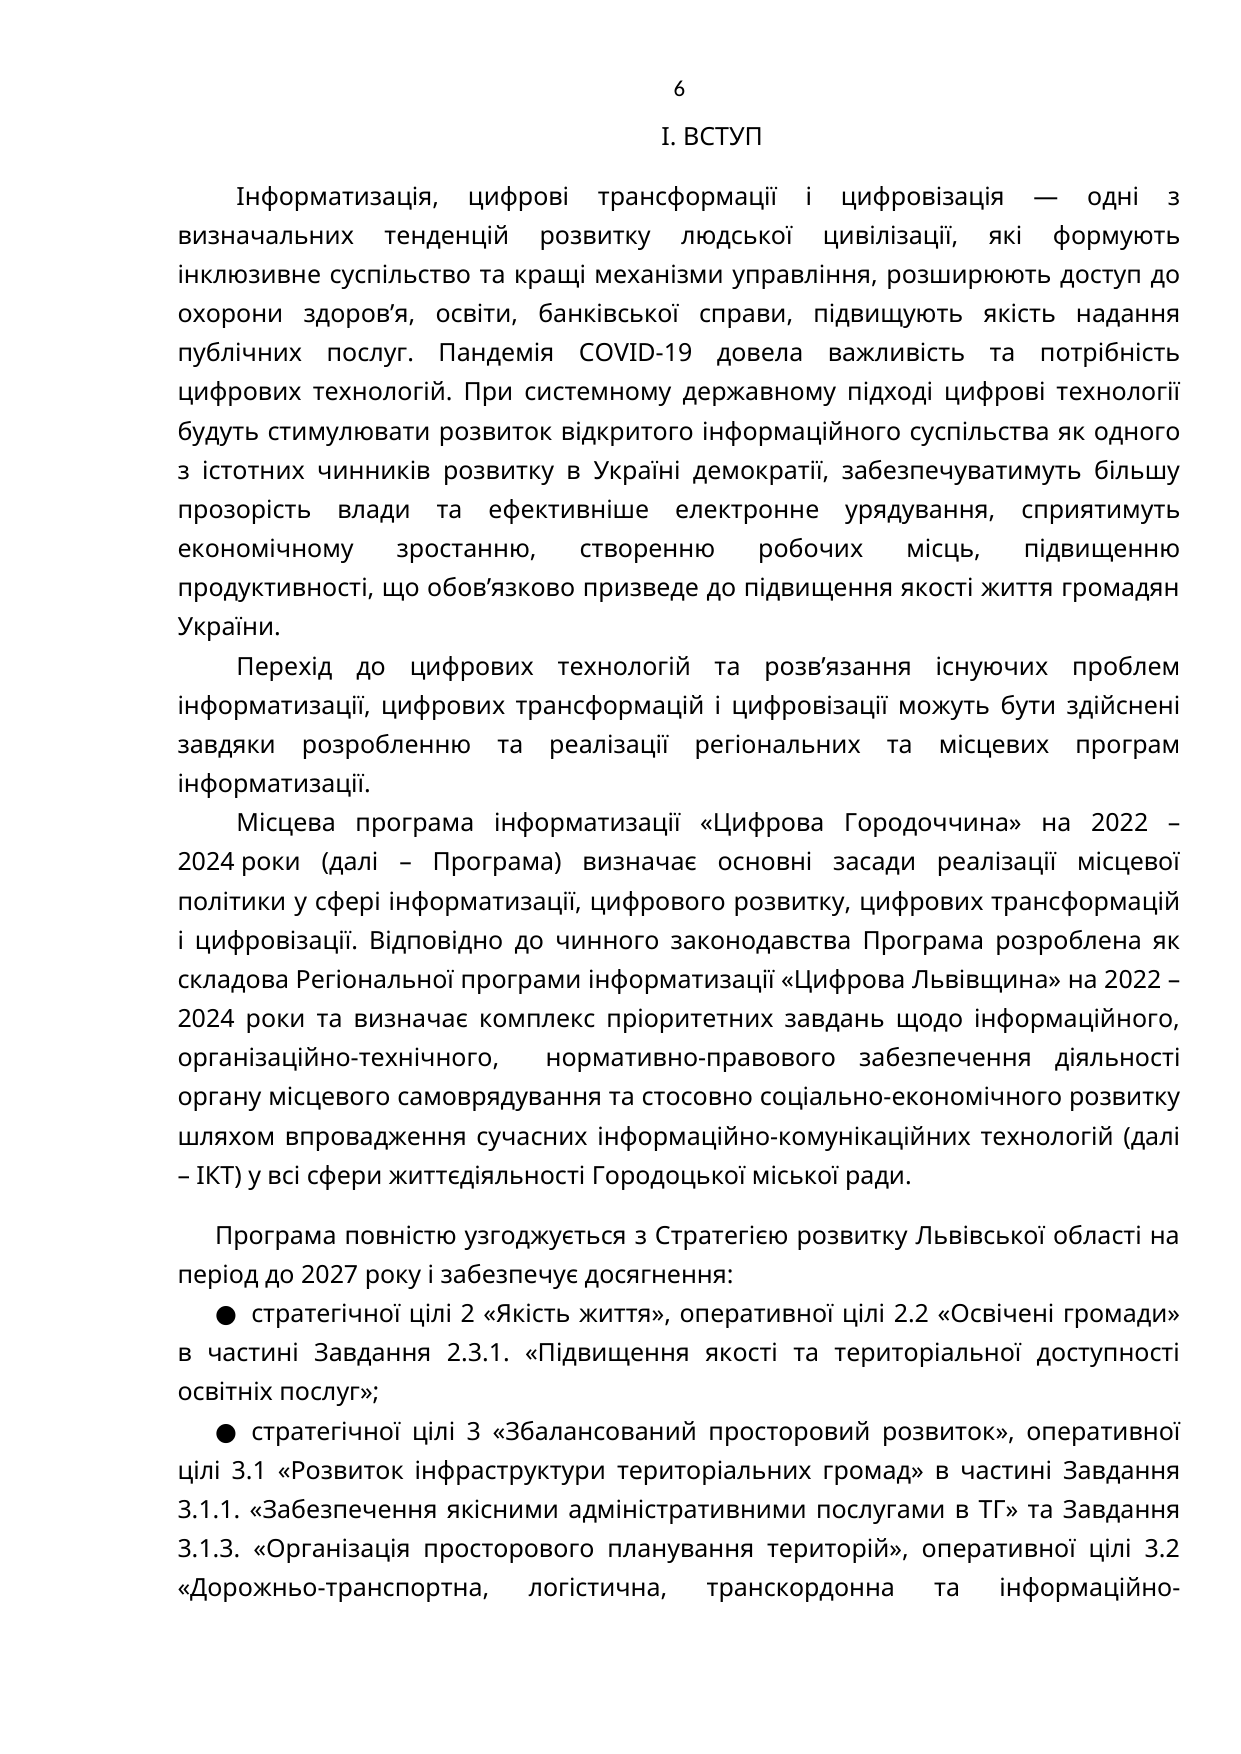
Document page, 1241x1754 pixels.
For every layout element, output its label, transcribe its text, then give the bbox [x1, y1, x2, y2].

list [177, 1413, 1181, 1604]
text Перехід до цифрових технологій та розв’язання існуючих проблем інформатизації, цифрових трансформацій і цифровізації можуть бути здійснені завдяки розробленню та реалізації регіональних та місцевих програм інформатизації. [177, 648, 1181, 800]
text Інформатизація, цифрові трансформації і цифровізація — одні з визначальних тенденцій розвитку людської цивілізації, які формують інклюзивне суспільство та кращі механізми управління, розширюють доступ до охорони здоров’я, освіти, банківської справи, підвищують якість надання публічних послуг. Пандемія COVID-19 довела важливість та потрібність цифрових технологій. При системному державному підході цифрові технології будуть стимулювати розвиток відкритого інформаційного суспільства як одного з істотних чинників розвитку в Україні демократії, забезпечуватимуть більшу прозорість влади та ефективніше електронне урядування, сприятимуть економічному зростанню, створенню робочих місць, підвищенню продуктивності, що обов’язково призведе до підвищення якості життя громадян України. [177, 178, 1181, 643]
list стратегічної цілі 2 «Якість життя», оперативної цілі 2.2 «Освічені громади» в частині Завдання 2.3.1. «Підвищення якості та територіальної доступності освітніх послуг»; [177, 1296, 1181, 1408]
text Місцева програма інформатизації «Цифрова Городоччина» на 2022 – 2024 роки (далі – Програма) визначає основні засади реалізації місцевої політики у сфері інформатизації, цифрового розвитку, цифрових трансформацій і цифровізації. Відповідно до чинного законодавства Програма розроблена як складова Регіональної програми інформатизації «Цифрова Львівщина» на 2022 – 2024 роки та визначає комплекс пріоритетних завдань щодо інформаційного, організаційно-технічного, нормативно-правового забезпечення діяльності органу місцевого самоврядування та стосовно соціально-економічного розвитку шляхом впровадження сучасних інформаційно-комунікаційних технологій (далі – ІКТ) у всі сфери життєдіяльності Городоцької міської ради. [177, 805, 1181, 1191]
text Програма повністю узгоджується з Стратегією розвитку Львівської області на період до 2027 року і забезпечує досягнення: [177, 1217, 1181, 1291]
text І. ВСТУП [177, 118, 1181, 152]
